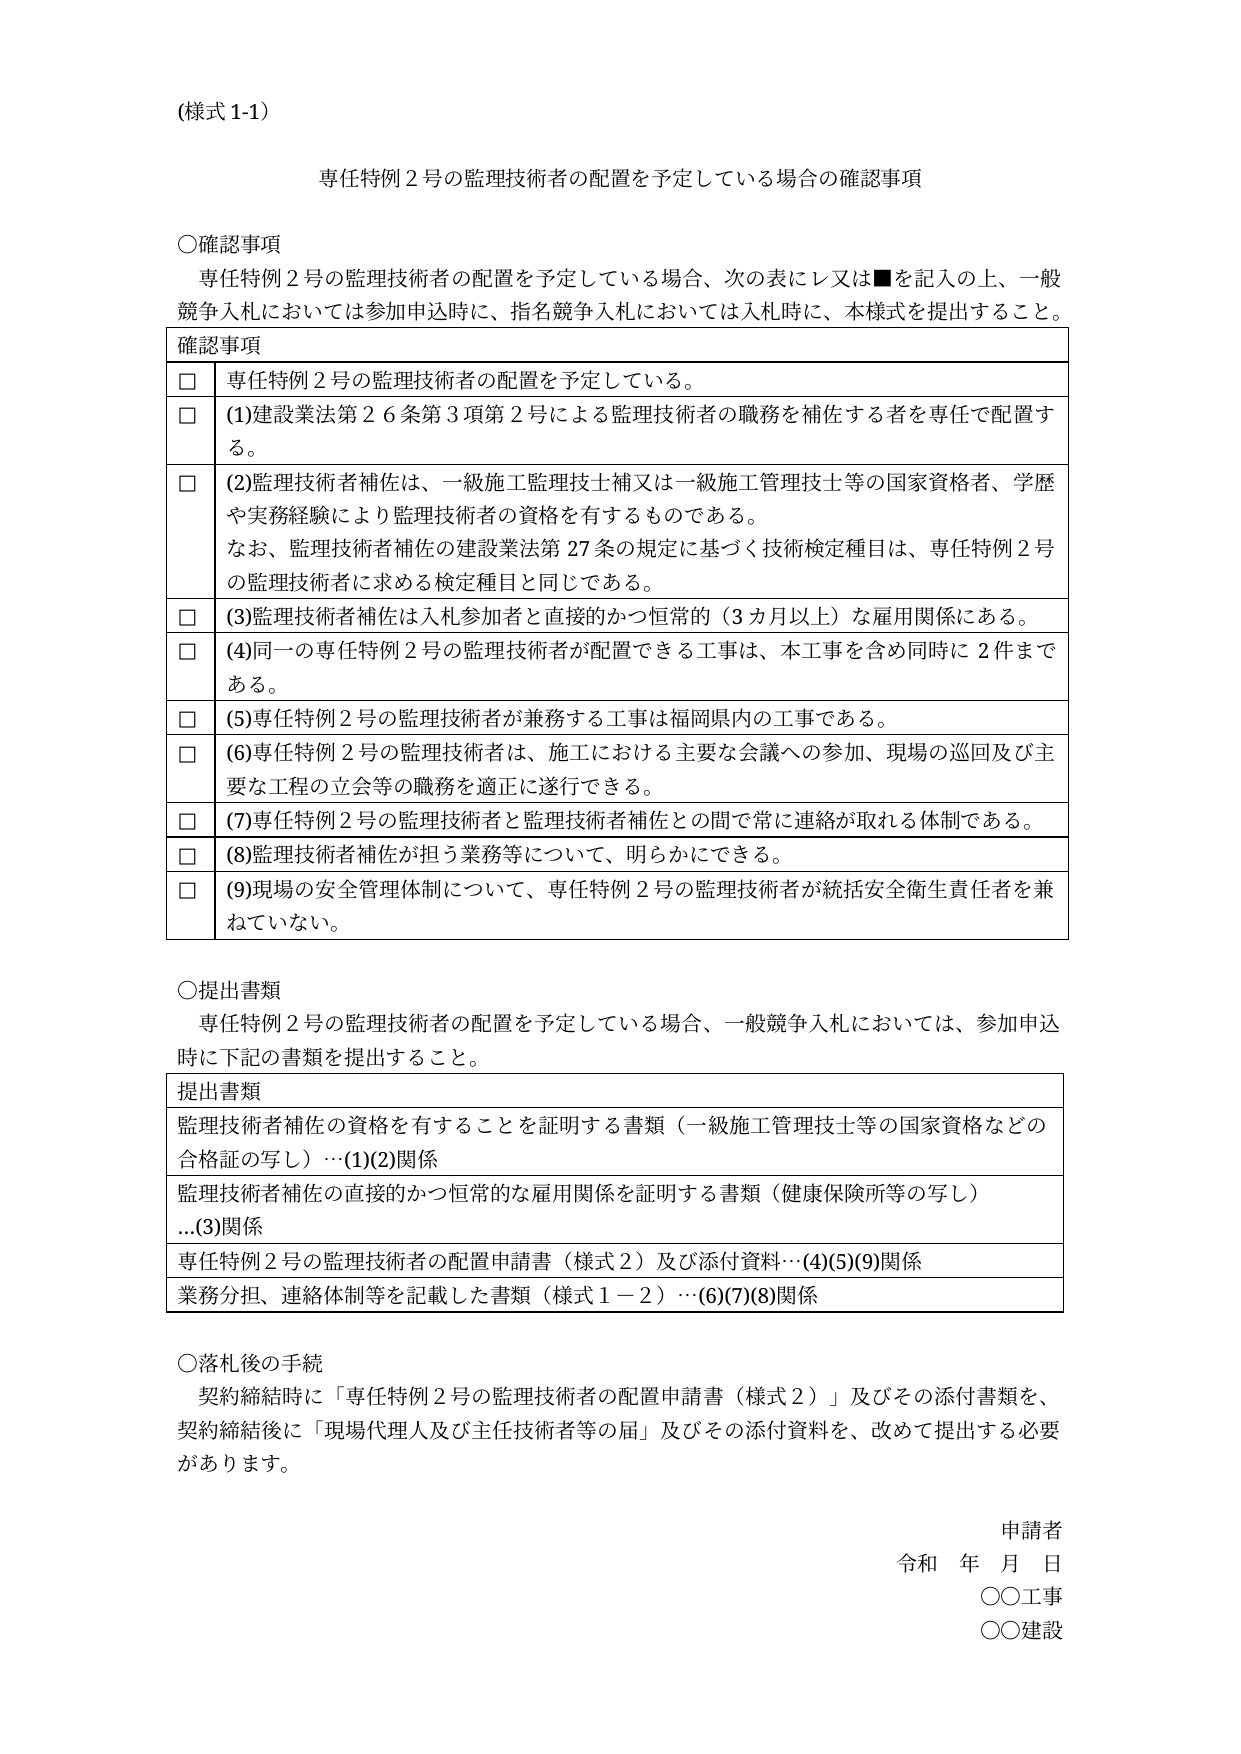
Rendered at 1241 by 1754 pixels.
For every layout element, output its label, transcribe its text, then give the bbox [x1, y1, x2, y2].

text 専任特例２号の監理技術者の配置を予定している場合の確認事項 [177, 160, 1063, 194]
table_cell □ [167, 735, 214, 802]
table_cell □ [167, 465, 214, 598]
table_cell (4)同一の専任特例２号の監理技術者が配置できる工事は、本工事を含め同時に2件まである。 [216, 633, 1068, 700]
table_cell (9)現場の安全管理体制について、専任特例２号の監理技術者が統括安全衛生責任者を兼ねていない。 [216, 872, 1068, 938]
text 〇提出書類 [177, 973, 1063, 1006]
text 申請者 [177, 1512, 1063, 1546]
text 〇〇建設 [177, 1612, 1063, 1646]
table_cell (5)専任特例２号の監理技術者が兼務する工事は福岡県内の工事である。 [216, 701, 1068, 734]
table_cell □ [167, 599, 214, 632]
table_cell □ [167, 803, 214, 836]
text 専任特例２号の監理技術者の配置を予定している場合、次の表にレ又は■を記入の上、一般競争入札においては参加申込時に、指名競争入札においては入札時に、本様式を提出すること。 [177, 260, 1063, 327]
table_cell □ [167, 701, 214, 734]
table_header 提出書類 [167, 1074, 1063, 1107]
text 契約締結時に「専任特例２号の監理技術者の配置申請書（様式２）」及びその添付書類を、契約締結後に「現場代理人及び主任技術者等の届」及びその添付資料を、改めて提出する必要があります。 [177, 1379, 1063, 1479]
table_cell 監理技術者補佐の直接的かつ恒常的な雇用関係を証明する書類（健康保険所等の写し） …(3)関係 [167, 1176, 1063, 1243]
table_cell 専任特例２号の監理技術者の配置申請書（様式２）及び添付資料…(4)(5)(9)関係 [167, 1244, 1063, 1277]
table_cell (1)建設業法第２６条第３項第２号による監理技術者の職務を補佐する者を専任で配置する。 [216, 397, 1068, 463]
table_cell (8)監理技術者補佐が担う業務等について、明らかにできる。 [216, 838, 1068, 871]
table_cell (6)専任特例２号の監理技術者は、施工における主要な会議への参加、現場の巡回及び主要な工程の立会等の職務を適正に遂行できる。 [216, 735, 1068, 802]
table_cell □ [167, 838, 214, 871]
text (様式1-1） [177, 94, 1063, 127]
text 〇〇工事 [177, 1579, 1063, 1612]
table_cell □ [167, 633, 214, 700]
table_cell 監理技術者補佐の資格を有することを証明する書類（一級施工管理技士等の国家資格などの合格証の写し）…(1)(2)関係 [167, 1108, 1063, 1175]
text 令和 年 月 日 [177, 1546, 1063, 1579]
table_header 確認事項 [167, 328, 1068, 361]
table_cell (7)専任特例２号の監理技術者と監理技術者補佐との間で常に連絡が取れる体制である。 [216, 803, 1068, 836]
table_cell 専任特例２号の監理技術者の配置を予定している。 [216, 363, 1068, 396]
table_cell (3)監理技術者補佐は入札参加者と直接的かつ恒常的（3カ月以上）な雇用関係にある。 [216, 599, 1068, 632]
text 〇確認事項 [177, 227, 1063, 260]
text 〇落札後の手続 [177, 1346, 1063, 1379]
table_cell □ [167, 397, 214, 463]
table_cell □ [167, 872, 214, 938]
table_cell (2)監理技術者補佐は、一級施工監理技士補又は一級施工管理技士等の国家資格者、学歴や実務経験により監理技術者の資格を有するものである。 なお、監理技術者補佐の建設業法第27条の規定に基づく技術検定種目は、専任特例２号の監理技術者に求める検定種目と同じである。 [216, 465, 1068, 598]
text 専任特例２号の監理技術者の配置を予定している場合、一般競争入札においては、参加申込時に下記の書類を提出すること。 [177, 1006, 1063, 1073]
table_cell 業務分担、連絡体制等を記載した書類（様式１－２）…(6)(7)(8)関係 [167, 1278, 1063, 1311]
table_cell □ [167, 363, 214, 396]
